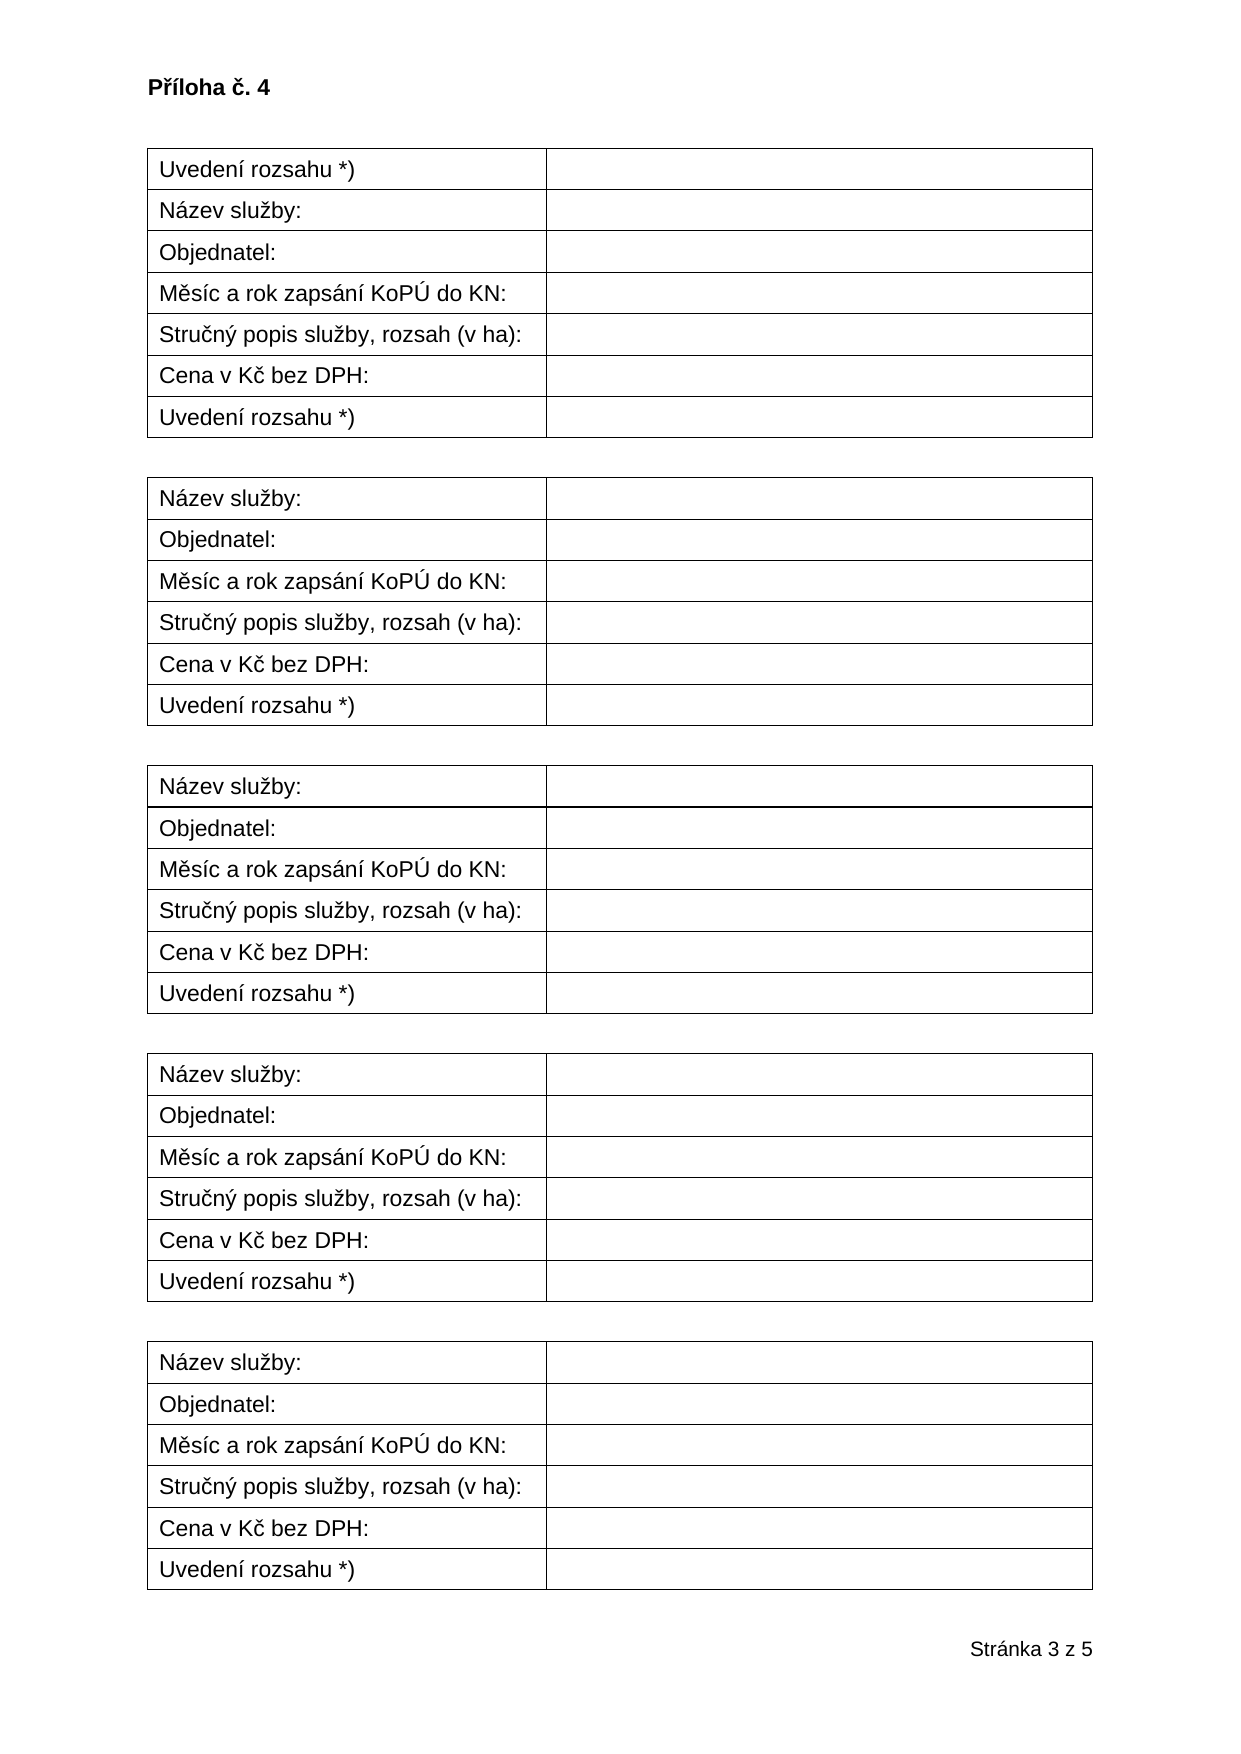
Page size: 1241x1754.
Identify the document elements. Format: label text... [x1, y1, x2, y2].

table_cell Uvedení rozsahu *) [148, 973, 546, 1013]
table_cell [547, 644, 1092, 684]
table_cell Stručný popis služby, rozsah (v ha): [148, 1178, 546, 1218]
table_cell [547, 314, 1092, 354]
table_cell Uvedení rozsahu *) [148, 685, 546, 725]
table_cell [547, 190, 1092, 230]
table_cell [547, 849, 1092, 889]
table_cell [547, 520, 1092, 560]
table_cell Cena v Kč bez DPH: [148, 1220, 546, 1260]
table_cell Cena v Kč bez DPH: [148, 356, 546, 396]
table_cell [547, 231, 1092, 272]
table_header Název služby: [148, 766, 546, 806]
table_cell [547, 1137, 1092, 1177]
table_cell Objednatel: [148, 1384, 546, 1424]
table_cell Objednatel: [148, 231, 546, 272]
table_cell Měsíc a rok zapsání KoPÚ do KN: [148, 273, 546, 313]
table_cell Stručný popis služby, rozsah (v ha): [148, 1466, 546, 1507]
table_cell Cena v Kč bez DPH: [148, 644, 546, 684]
table_cell Uvedení rozsahu *) [148, 1261, 546, 1301]
table_cell Cena v Kč bez DPH: [148, 1508, 546, 1548]
table_header [547, 1054, 1092, 1094]
table_cell [547, 273, 1092, 313]
table_header Název služby: [148, 478, 546, 518]
table_cell Uvedení rozsahu *) [148, 1549, 546, 1589]
table_header Název služby: [148, 1342, 546, 1382]
table_cell [547, 1425, 1092, 1465]
table_cell Objednatel: [148, 1096, 546, 1136]
table_cell [547, 1384, 1092, 1424]
table_cell [547, 1508, 1092, 1548]
table_header [547, 766, 1092, 806]
table_cell [547, 602, 1092, 642]
table_header [547, 1342, 1092, 1382]
table_cell [547, 808, 1092, 848]
table_cell Objednatel: [148, 520, 546, 560]
table_cell Měsíc a rok zapsání KoPÚ do KN: [148, 849, 546, 889]
table_cell Stručný popis služby, rozsah (v ha): [148, 602, 546, 642]
table_cell [547, 932, 1092, 972]
table_cell [547, 1549, 1092, 1589]
table_cell [547, 1261, 1092, 1301]
table_cell [547, 1178, 1092, 1218]
table_cell Cena v Kč bez DPH: [148, 932, 546, 972]
table_cell [547, 973, 1092, 1013]
table_cell [547, 1096, 1092, 1136]
table_header [547, 478, 1092, 518]
table_header Název služby: [148, 1054, 546, 1094]
table_cell Měsíc a rok zapsání KoPÚ do KN: [148, 1425, 546, 1465]
table_cell Uvedení rozsahu *) [148, 397, 546, 437]
table_cell Objednatel: [148, 808, 546, 848]
table_cell [547, 685, 1092, 725]
table_cell Měsíc a rok zapsání KoPÚ do KN: [148, 1137, 546, 1177]
table_cell Měsíc a rok zapsání KoPÚ do KN: [148, 561, 546, 601]
table_cell Uvedení rozsahu *) [148, 149, 546, 189]
table_cell [547, 561, 1092, 601]
table_cell Stručný popis služby, rozsah (v ha): [148, 890, 546, 931]
table_cell [547, 356, 1092, 396]
table_cell [547, 1466, 1092, 1507]
table_cell Stručný popis služby, rozsah (v ha): [148, 314, 546, 354]
table_cell [547, 890, 1092, 931]
table_cell [547, 149, 1092, 189]
table_cell [547, 397, 1092, 437]
table_cell [547, 1220, 1092, 1260]
table_cell Název služby: [148, 190, 546, 230]
